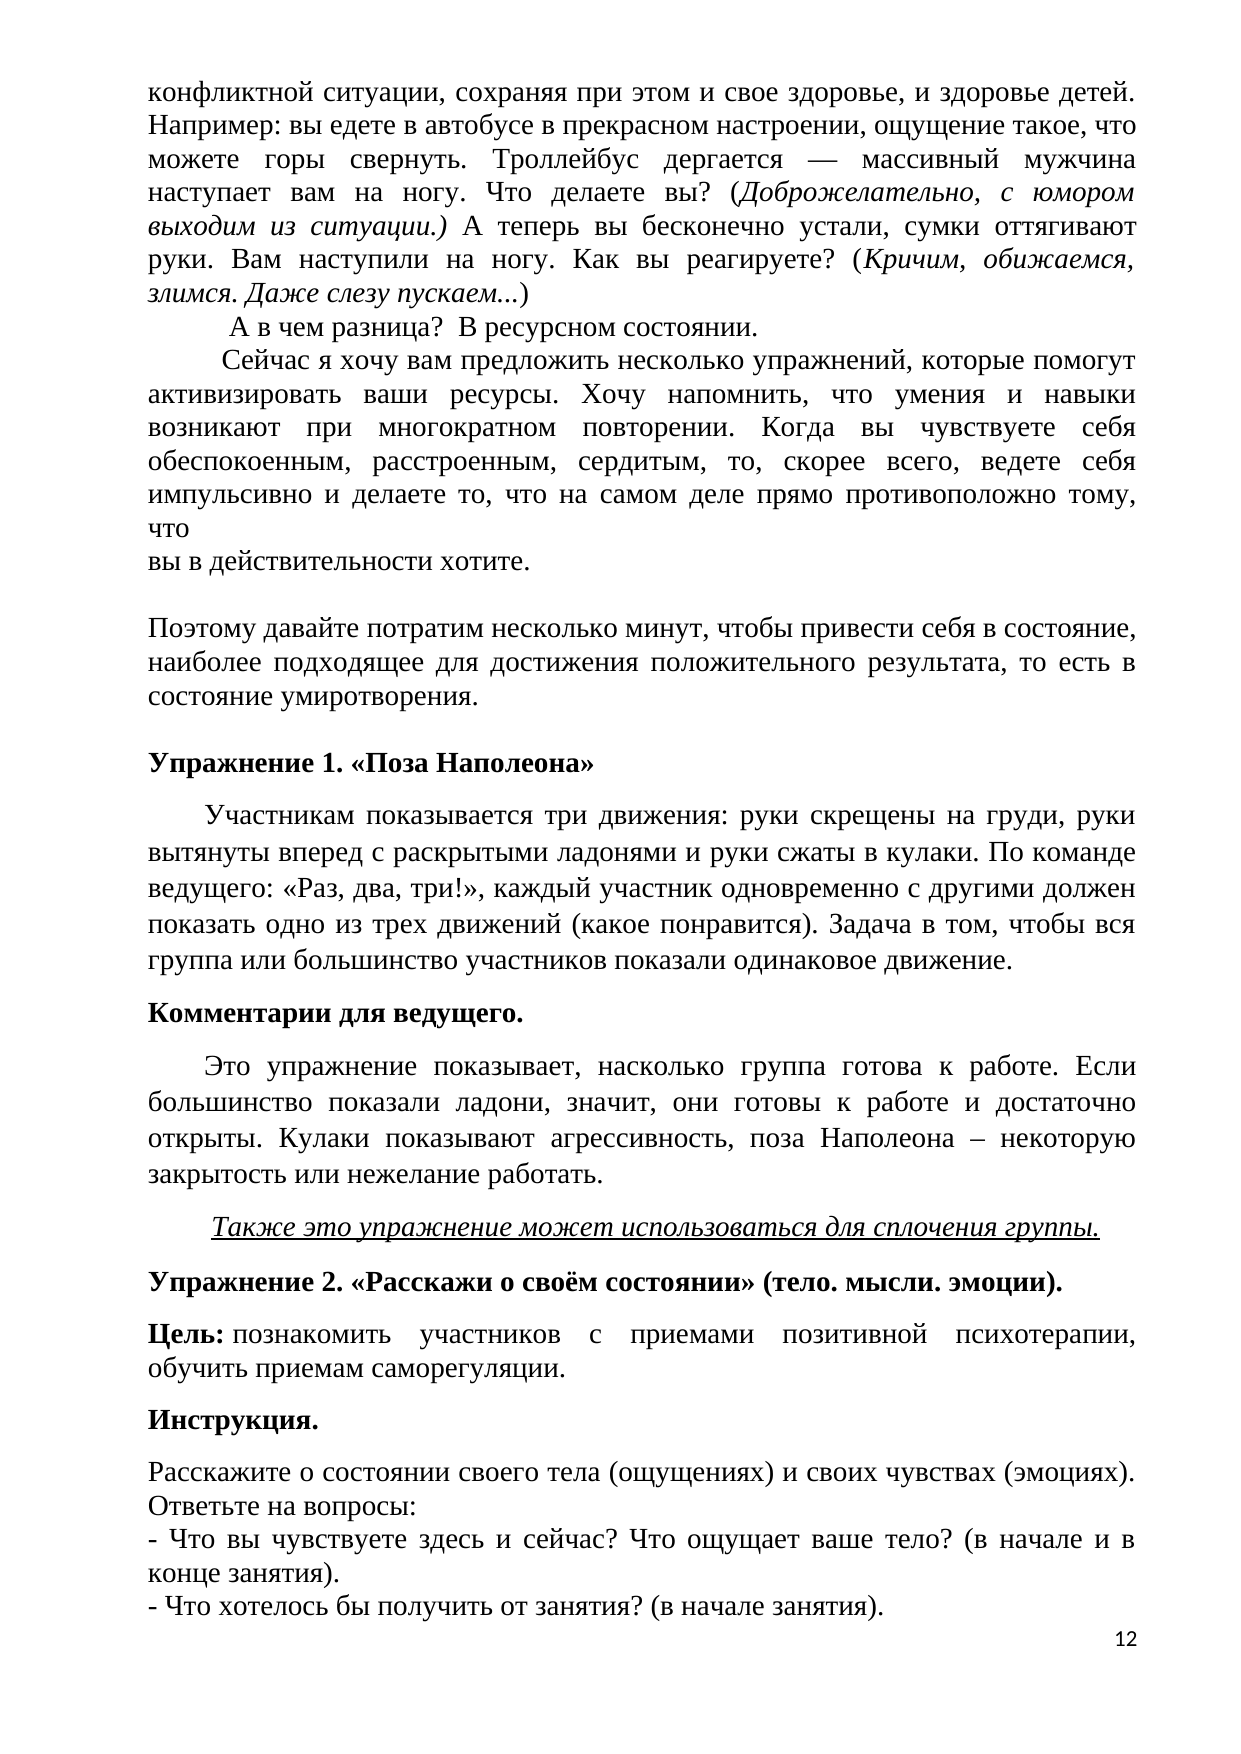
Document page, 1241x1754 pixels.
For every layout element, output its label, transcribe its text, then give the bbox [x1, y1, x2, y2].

text Это упражнение показывает, насколько группа готова к работе. Если большинство показали ладони, значит, они готовы к работе и достаточно открыты. Кулаки показывают агрессивность, поза Наполеона – некоторую закрытость или нежелание работать. [148, 1048, 1137, 1190]
text А в чем разница? В ресурсном состоянии. [148, 309, 1137, 342]
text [148, 74, 1137, 309]
text - Что хотелось бы получить от занятия? (в начале занятия). [148, 1588, 1137, 1622]
text Расскажите о состоянии своего тела (ощущениях) и своих чувствах (эмоциях). Ответьте на вопросы: [148, 1454, 1137, 1521]
text Также это упражнение может использоваться для сплочения группы. [148, 1209, 1137, 1242]
text Инструкция. [148, 1402, 1137, 1436]
text Комментарии для ведущего. [148, 995, 1137, 1028]
text - Что вы чувствуете здесь и сейчас? Что ощущает ваше тело? (в начале и в конце занятия). [148, 1521, 1137, 1588]
text Цель: познакомить участников с приемами позитивной психотерапии, обучить приемам саморегуляции. [148, 1316, 1137, 1383]
text Участникам показывается три движения: руки скрещены на груди, руки вытянуты вперед с раскрытыми ладонями и руки сжаты в кулаки. По команде ведущего: «Раз, два, три!», каждый участник одновременно с другими должен показать одно из трех движений (какое понравится). Задача в том, чтобы вся группа или большинство участников показали одинаковое движение. [148, 797, 1137, 976]
text Поэтому давайте потратим несколько минут, чтобы привести себя в состояние, наиболее подходящее для достижения положительного результата, то есть в состояние умиротворения. [148, 577, 1137, 711]
text Сейчас я хочу вам предложить несколько упражнений, которые помогут активизировать ваши ресурсы. Хочу напомнить, что умения и навыки возникают при многократном повторении. Когда вы чувствуете себя обеспокоенным, расстроенным, сердитым, то, скорее всего, ведете себя импульсивно и делаете то, что на самом деле прямо противоположно тому, что [148, 342, 1137, 543]
text Упражнение 1. «Поза Наполеона» [148, 745, 1137, 778]
text вы в действительности хотите. [148, 543, 1137, 577]
text Упражнение 2. «Расскажи о своём состоянии» (тело. мысли. эмоции). [148, 1264, 1137, 1297]
